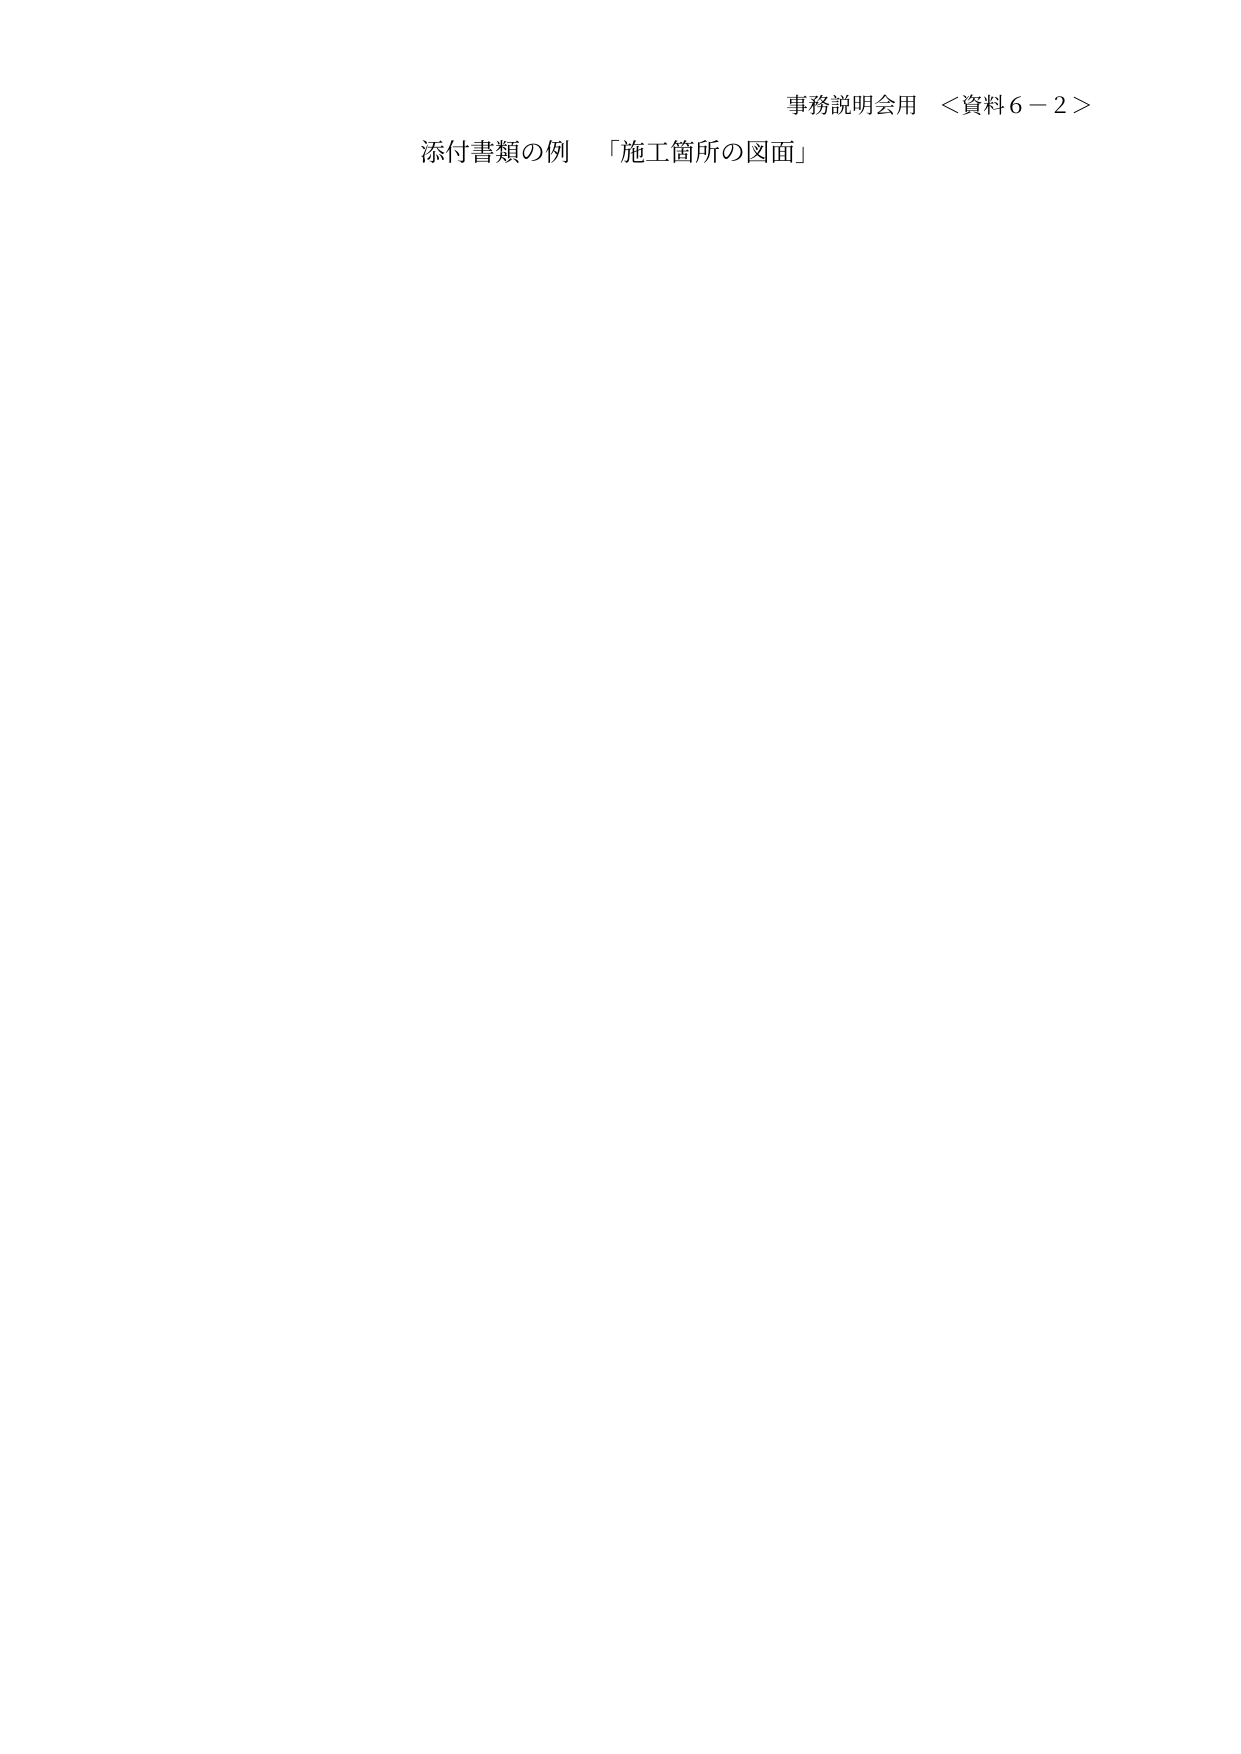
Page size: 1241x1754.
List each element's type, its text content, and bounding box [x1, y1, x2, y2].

text 添付書類の例 「施工箇所の図面」 [148, 131, 1092, 170]
